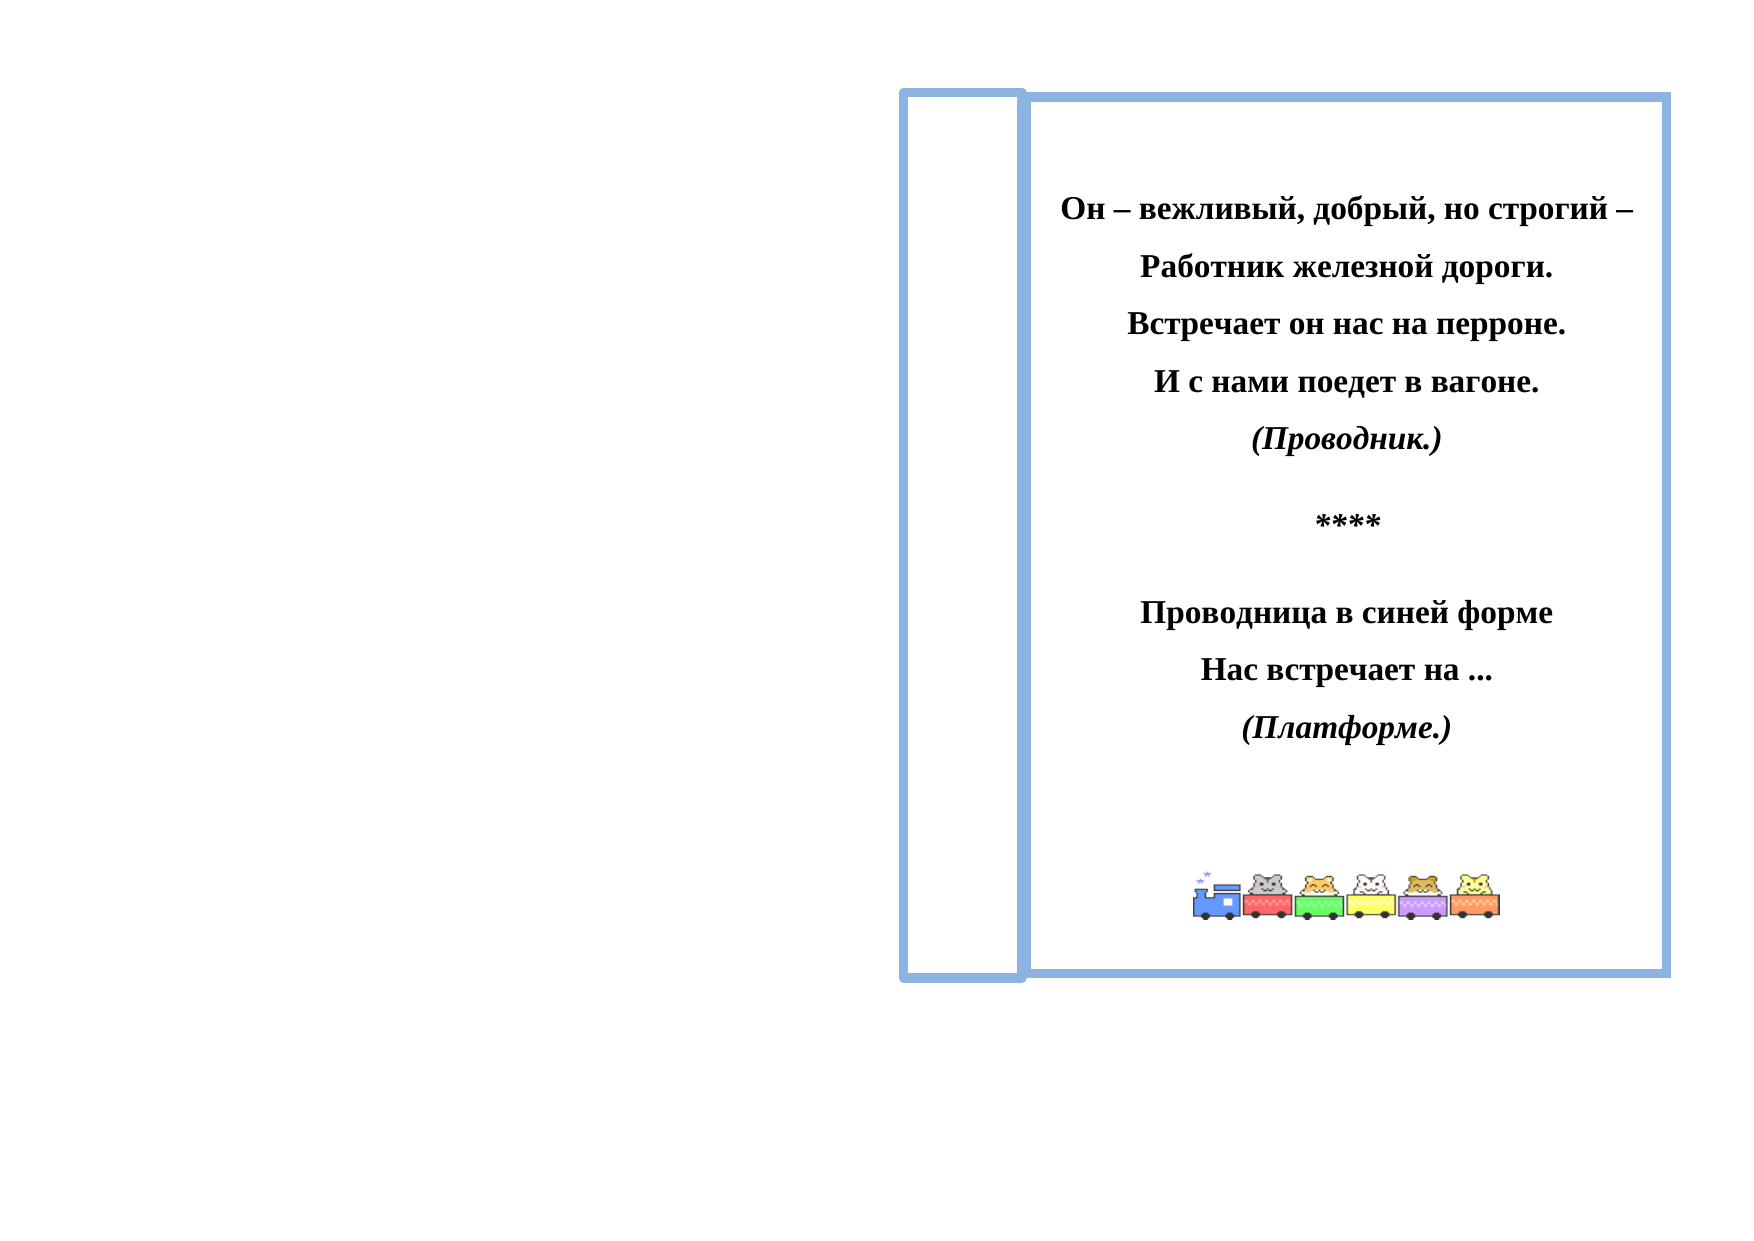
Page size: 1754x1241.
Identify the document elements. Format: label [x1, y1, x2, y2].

picture [1193, 863, 1500, 920]
